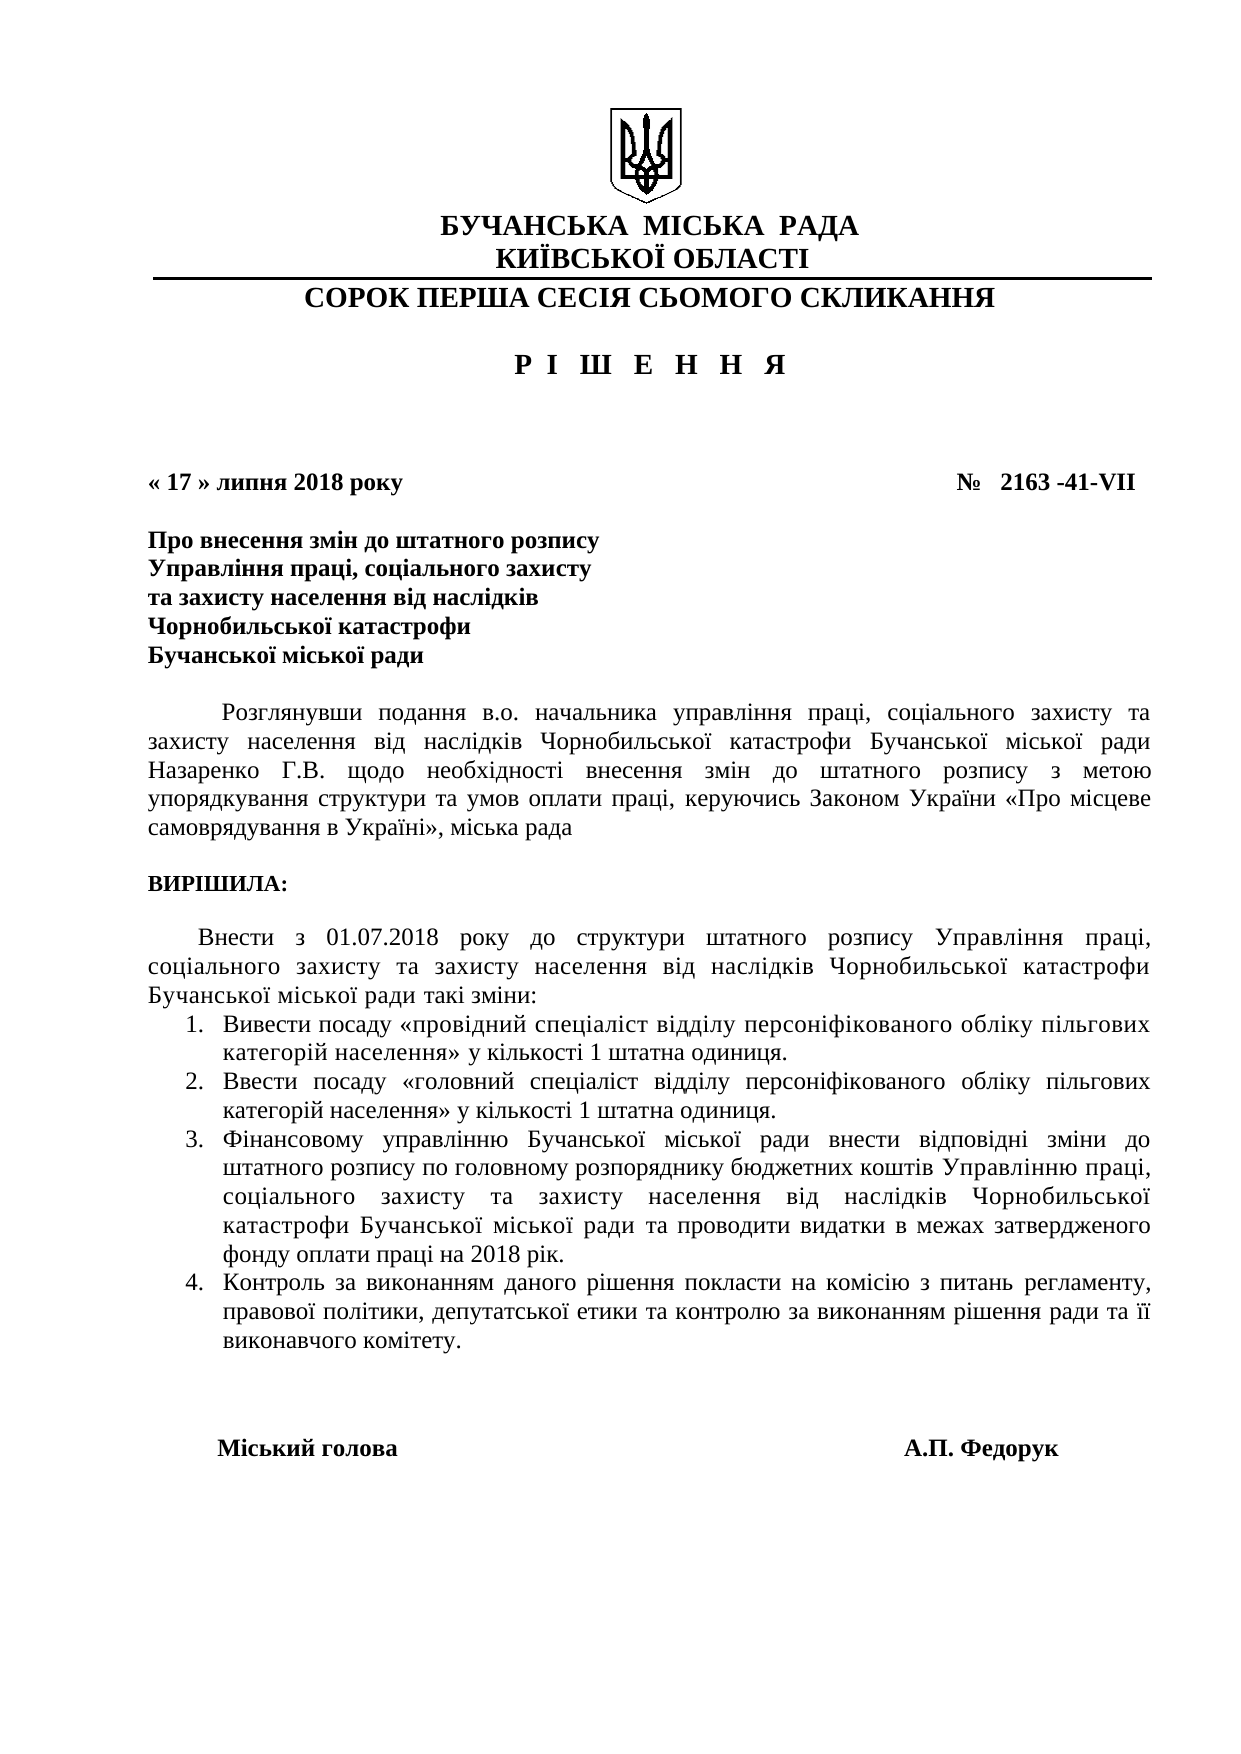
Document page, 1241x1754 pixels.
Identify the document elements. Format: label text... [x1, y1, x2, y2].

list Вивести посаду «провідний спеціаліст відділу персоніфікованого обліку пільгових категорій населення» у кількості 1 штатна одиниця. [185, 1009, 1152, 1066]
list Контроль за виконанням даного рішення покласти на комісію з питань регламенту, правової політики, депутатської етики та контролю за виконанням рішення ради та її виконавчого комітету. [185, 1267, 1152, 1354]
text ВИРІШИЛА: [148, 870, 1152, 896]
text Міський голова А.П. Федорук [148, 1433, 1152, 1462]
text Про внесення змін до штатного розпису [148, 525, 1152, 553]
subtitle КИЇВСЬКОЇ ОБЛАСТІ [153, 242, 1152, 277]
subtitle « 17 » липня 2018 року № 2163 -41-VІІ [148, 467, 1152, 496]
text Чорнобильської катастрофи [148, 611, 1152, 640]
text Управління праці, соціального захисту [148, 553, 1152, 582]
text СОРОК ПЕРША СЕСІЯ СЬОМОГО СКЛИКАННЯ [148, 280, 1152, 314]
text Внести з 01.07.2018 року до структури штатного розпису Управління праці, соціального захисту та захисту населення від наслідків Чорнобильської катастрофи Бучанської міської ради такі зміни: [148, 922, 1152, 1009]
text та захисту населення від наслідків [148, 582, 1152, 611]
subtitle Р І Ш Е Н Н Я [148, 347, 1152, 381]
text Бучанської міської ради [148, 640, 1152, 668]
list Ввести посаду «головний спеціаліст відділу персоніфікованого обліку пільгових категорій населення» у кількості 1 штатна одиниця. [185, 1066, 1152, 1124]
text Розглянувши подання в.о. начальника управління праці, соціального захисту та захисту населення від наслідків Чорнобильської катастрофи Бучанської міської ради Назаренко Г.В. щодо необхідності внесення змін до штатного розпису з метою упорядкування структури та умов оплати праці, керуючись Законом України «Про місцеве самоврядування в Україні», міська рада [148, 697, 1152, 841]
text БУЧАНСЬКА МІСЬКА РАДА [148, 208, 1152, 242]
list Фінансовому управлінню Бучанської міської ради внести відповідні зміни до штатного розпису по головному розпоряднику бюджетних коштів Управлінню праці, соціального захисту та захисту населення від наслідків Чорнобильської катастрофи Бучанської міської ради та проводити видатки в межах затвердженого фонду оплати праці на 2018 рік. [185, 1124, 1152, 1267]
